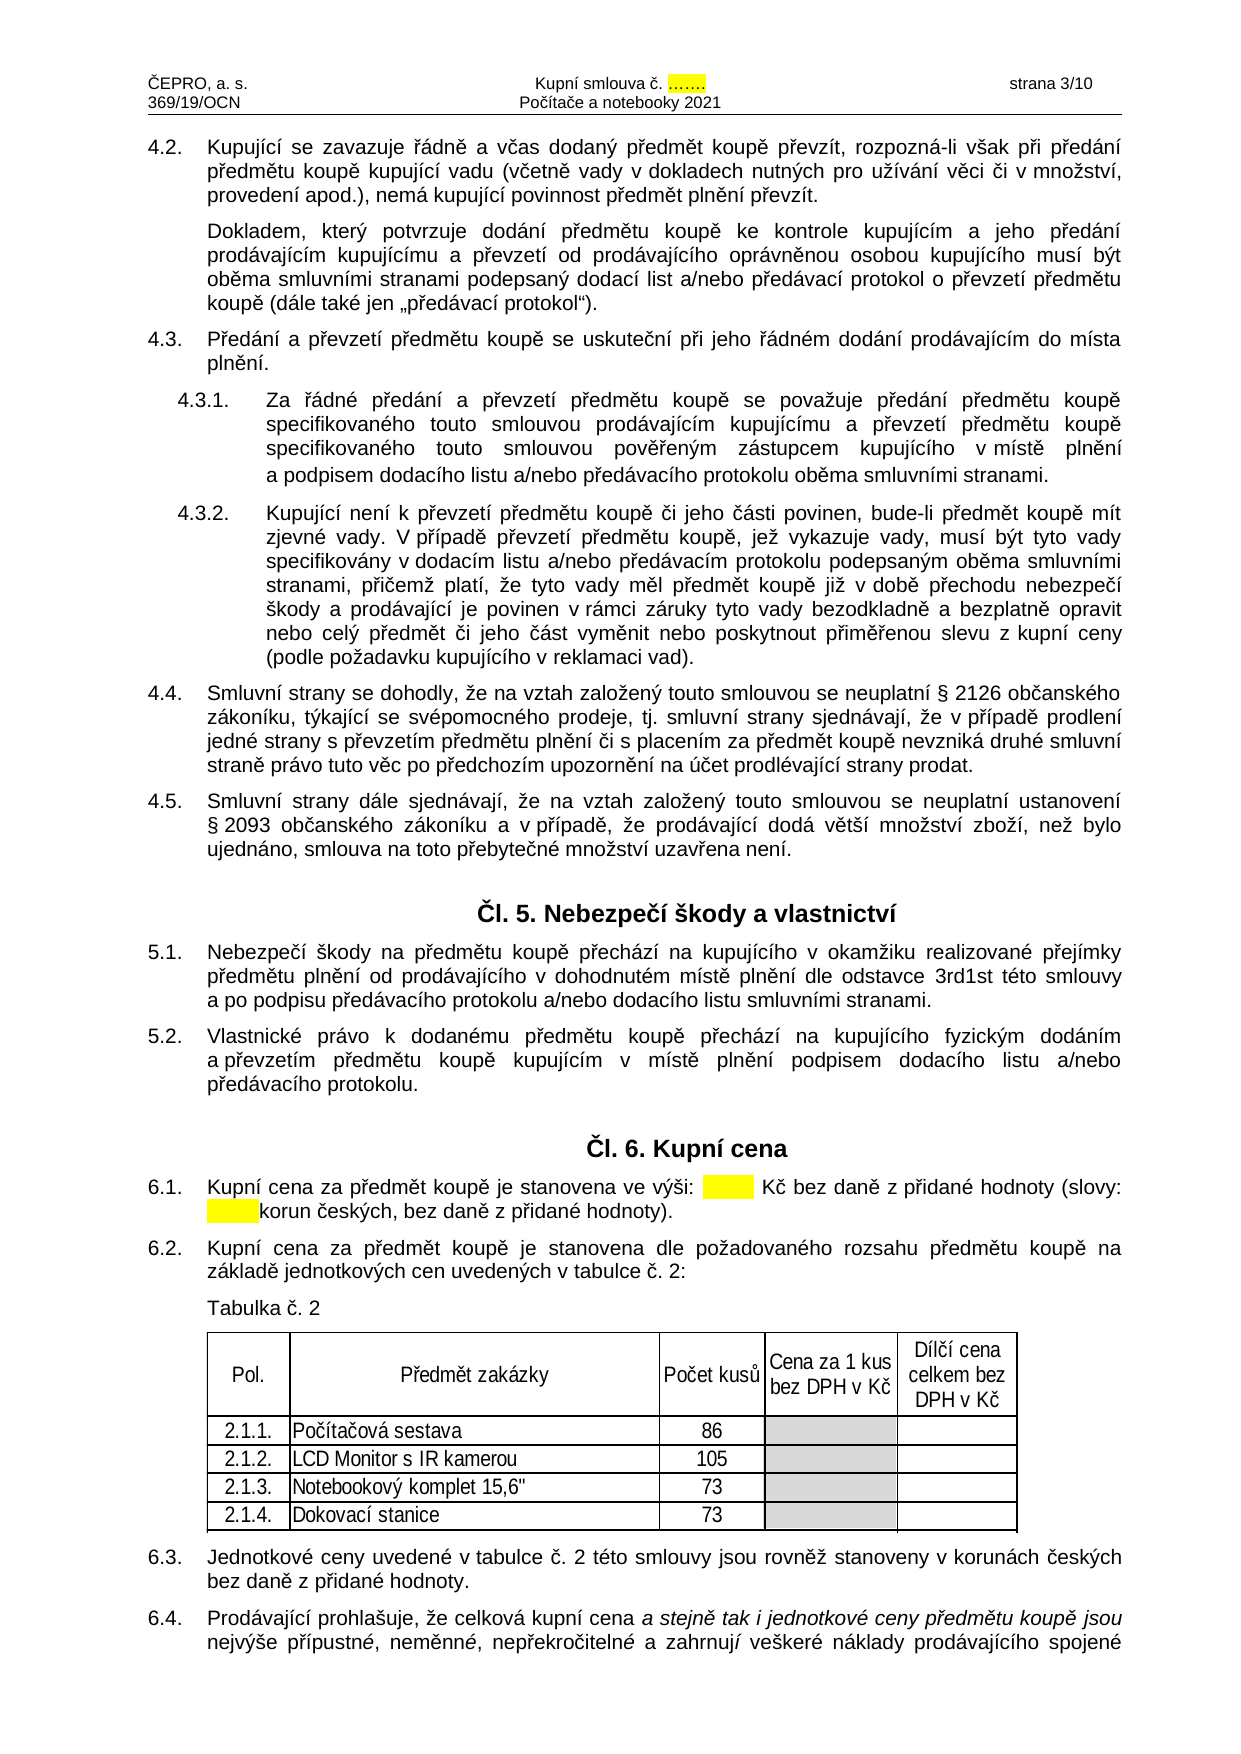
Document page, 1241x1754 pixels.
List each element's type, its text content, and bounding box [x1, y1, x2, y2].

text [148, 1606, 1122, 1653]
text Kupní cena za předmět koupě je stanovena dle požadovaného rozsahu předmětu koupě na základě jednotkových cen uvedených v tabulce č. 2: [148, 1235, 1122, 1283]
text Jednotkové ceny uvedené v tabulce č. 2 této smlouvy jsou rovněž stanoveny v korunách českých bez daně z přidané hodnoty. [148, 1545, 1122, 1593]
text Vlastnické právo k dodanému předmětu koupě přechází na kupujícího fyzickým dodáním a převzetím předmětu koupě kupujícím v místě plnění podpisem dodacího listu a/nebo předávacího protokolu. [148, 1024, 1122, 1096]
text Nebezpečí škody a vlastnictví [251, 899, 1122, 927]
text Kupující se zavazuje řádně a včas dodaný předmět koupě převzít, rozpozná-li však při předání předmětu koupě kupující vadu (včetně vady v dokladech nutných pro užívání věci či v množství, provedení apod.), nemá kupující povinnost předmět plnění převzít. [148, 134, 1122, 206]
list Dokladem, který potvrzuje dodání předmětu koupě ke kontrole kupujícím a jeho předání prodávajícím kupujícímu a převzetí od prodávajícího oprávněnou osobou kupujícího musí být oběma smluvními stranami podepsaný dodací list a/nebo předávací protokol o převzetí předmětu koupě (dále také jen „předávací protokol“). [207, 219, 1122, 315]
list Předání a převzetí předmětu koupě se uskuteční při jeho řádném dodání prodávajícím do místa plnění. [148, 327, 1122, 375]
text Kupní cena [251, 1134, 1122, 1162]
text Smluvní strany dále sjednávají, že na vztah založený touto smlouvou se neuplatní ustanovení § 2093 občanského zákoníku a v případě, že prodávající dodá větší množství zboží, než bylo ujednáno, smlouva na toto přebytečné množství uzavřena není. [148, 789, 1122, 861]
list Tabulka č. 2 [207, 1296, 1122, 1320]
text Nebezpečí škody na předmětu koupě přechází na kupujícího v okamžiku realizované přejímky předmětu plnění od prodávajícího v dohodnutém místě plnění dle odstavce 3.1 této smlouvy a po podpisu předávacího protokolu a/nebo dodacího listu smluvními stranami. [148, 940, 1122, 1012]
text Smluvní strany se dohodly, že na vztah založený touto smlouvou se neuplatní § 2126 občanského zákoníku, týkající se svépomocného prodeje, tj. smluvní strany sjednávají, že v případě prodlení jedné strany s převzetím předmětu plnění či s placením za předmět koupě nevzniká druhé smluvní straně právo tuto věc po předchozím upozornění na účet prodlévající strany prodat. [148, 681, 1122, 777]
text Kupující není k převzetí předmětu koupě či jeho části povinen, bude-li předmět koupě mít zjevné vady. V případě převzetí předmětu koupě, jež vykazuje vady, musí být tyto vady specifikovány v dodacím listu a/nebo předávacím protokolu podepsaným oběma smluvními stranami, přičemž platí, že tyto vady měl předmět koupě již v době přechodu nebezpečí škody a prodávající je povinen v rámci záruky tyto vady bezodkladně a bezplatně opravit nebo celý předmět či jeho část vyměnit nebo poskytnout přiměřenou slevu z kupní ceny (podle požadavku kupujícího v reklamaci vad). [177, 501, 1122, 668]
text Za řádné předání a převzetí předmětu koupě se považuje předání předmětu koupě specifikovaného touto smlouvou prodávajícím kupujícímu a převzetí předmětu koupě specifikovaného touto smlouvou pověřeným zástupcem kupujícího v místě plnění a podpisem dodacího listu a/nebo předávacího protokolu oběma smluvními stranami. [177, 388, 1122, 488]
text Kupní cena za předmět koupě je stanovena ve výši: Kč bez daně z přidané hodnoty (slovy: korun českých, bez daně z přidané hodnoty). [148, 1175, 1122, 1223]
